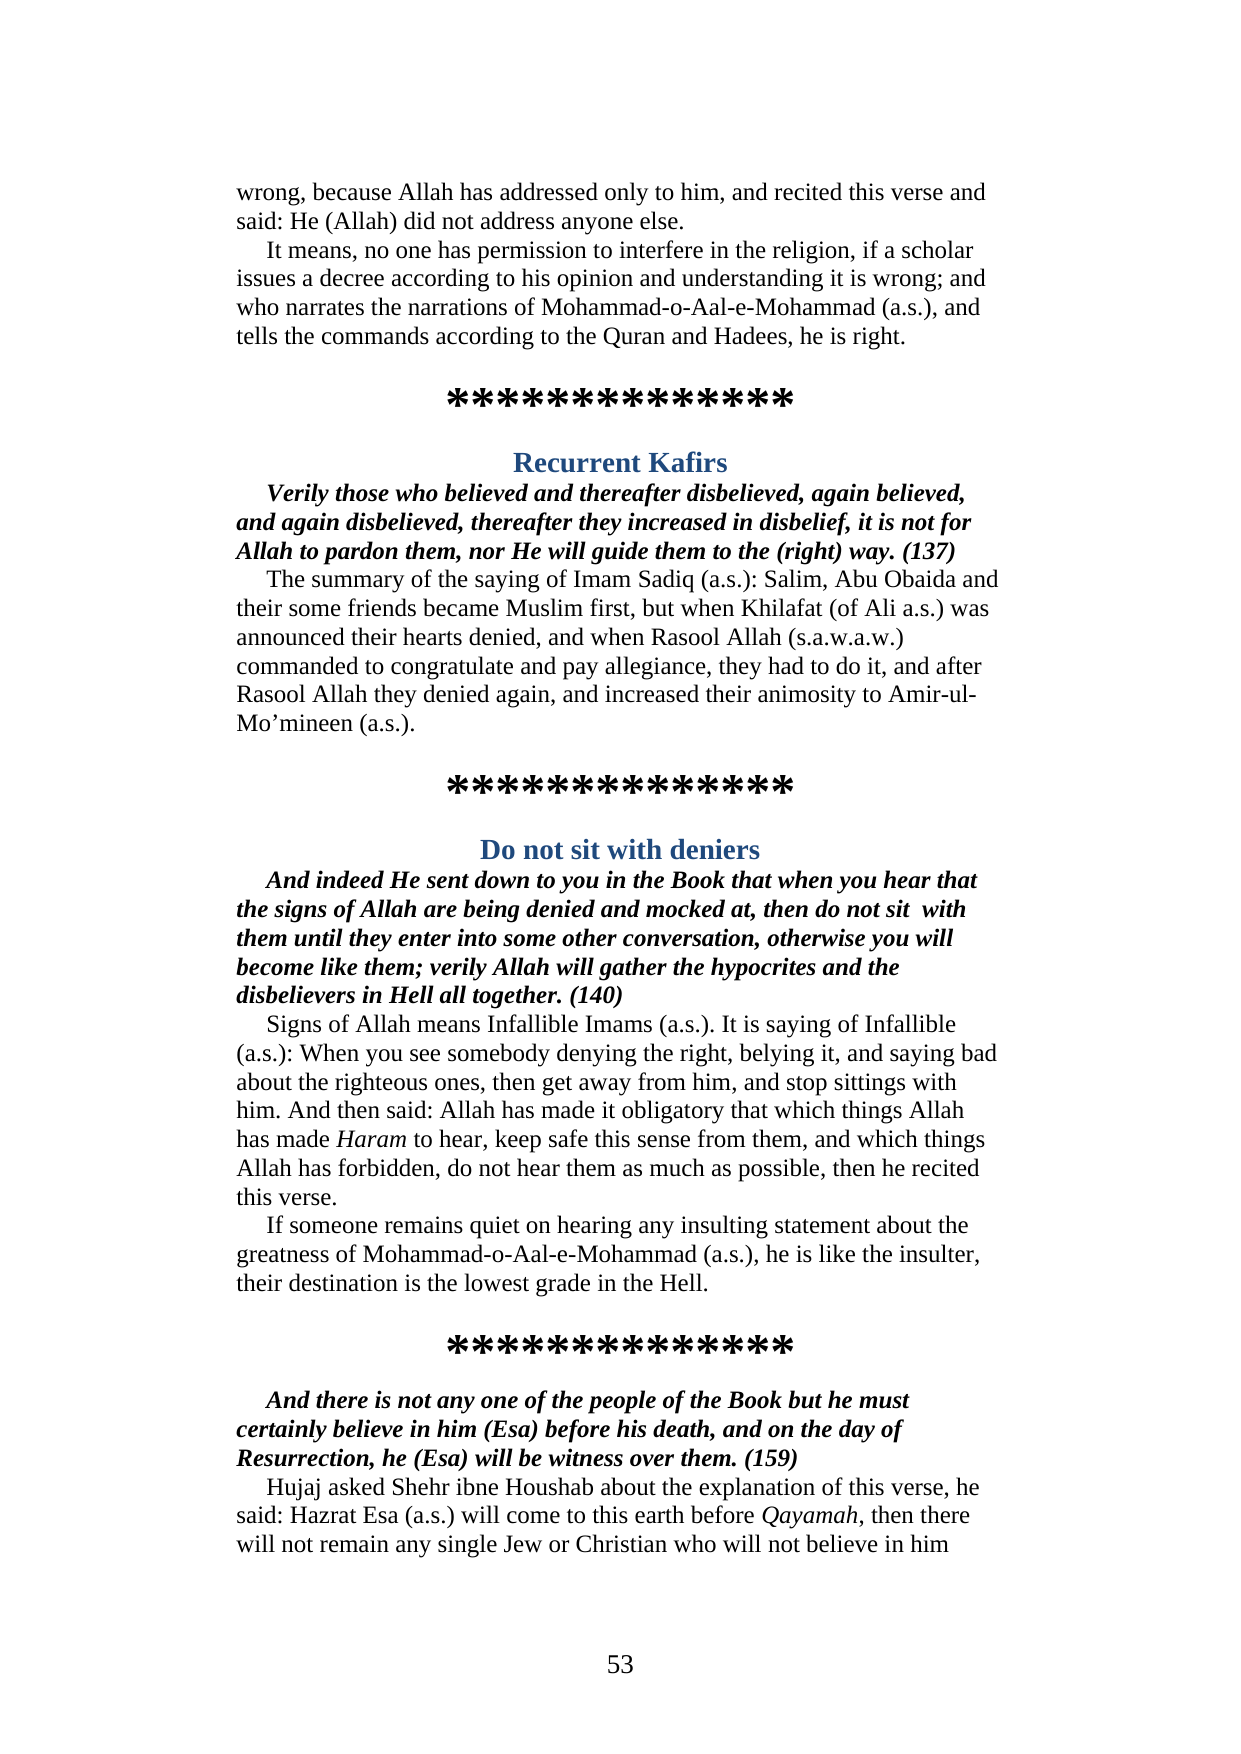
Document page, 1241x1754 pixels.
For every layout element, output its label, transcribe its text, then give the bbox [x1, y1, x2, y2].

text The summary of the saying of Imam Sadiq (a.s.): Salim, Abu Obaida and their some friends became Muslim first, but when Khilafat (of Ali a.s.) was announced their hearts denied, and when Rasool Allah (s.a.w.a.w.) commanded to congratulate and pay allegiance, they had to do it, and after Rasool Allah they denied again, and increased their animosity to Amir-ul-Mo’mineen (a.s.). [236, 564, 1004, 737]
subtitle Do not sit with deniers [236, 832, 1004, 866]
subtitle Recurrent Kafirs [236, 445, 1004, 478]
text And there is not any one of the people of the Book but he must certainly believe in him (Esa) before his death, and on the day of Resurrection, he (Esa) will be witness over them. (159) [236, 1386, 1004, 1472]
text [236, 1472, 1004, 1558]
text ************** [236, 375, 1004, 432]
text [236, 177, 1004, 235]
text Signs of Allah means Infallible Imams (a.s.). It is saying of Infallible (a.s.): When you see somebody denying the right, belying it, and saying bad about the righteous ones, then get away from him, and stop sittings with him. And then said: Allah has made it obligatory that which things Allah has made Haram to hear, keep safe this sense from them, and which things Allah has forbidden, do not hear them as much as possible, then he recited this verse. [236, 1009, 1004, 1211]
text And indeed He sent down to you in the Book that when you hear that the signs of Allah are being denied and mocked at, then do not sit with them until they enter into some other conversation, otherwise you will become like them; verily Allah will gather the hypocrites and the disbelievers in Hell all together. (140) [236, 866, 1004, 1009]
text ************** [236, 762, 1004, 819]
text It means, no one has permission to interfere in the religion, if a scholar issues a decree according to his opinion and understanding it is wrong; and who narrates the narrations of Mohammad-o-Aal-e-Mohammad (a.s.), and tells the commands according to the Quran and Hadees, he is right. [236, 235, 1004, 350]
text Verily those who believed and thereafter disbelieved, again believed, and again disbelieved, thereafter they increased in disbelief, it is not for Allah to pardon them, nor He will guide them to the (right) way. (137) [236, 478, 1004, 564]
text ************** [236, 1322, 1004, 1379]
text If someone remains quiet on hearing any insulting statement about the greatness of Mohammad-o-Aal-e-Mohammad (a.s.), he is like the insulter, their destination is the lowest grade in the Hell. [236, 1211, 1004, 1297]
